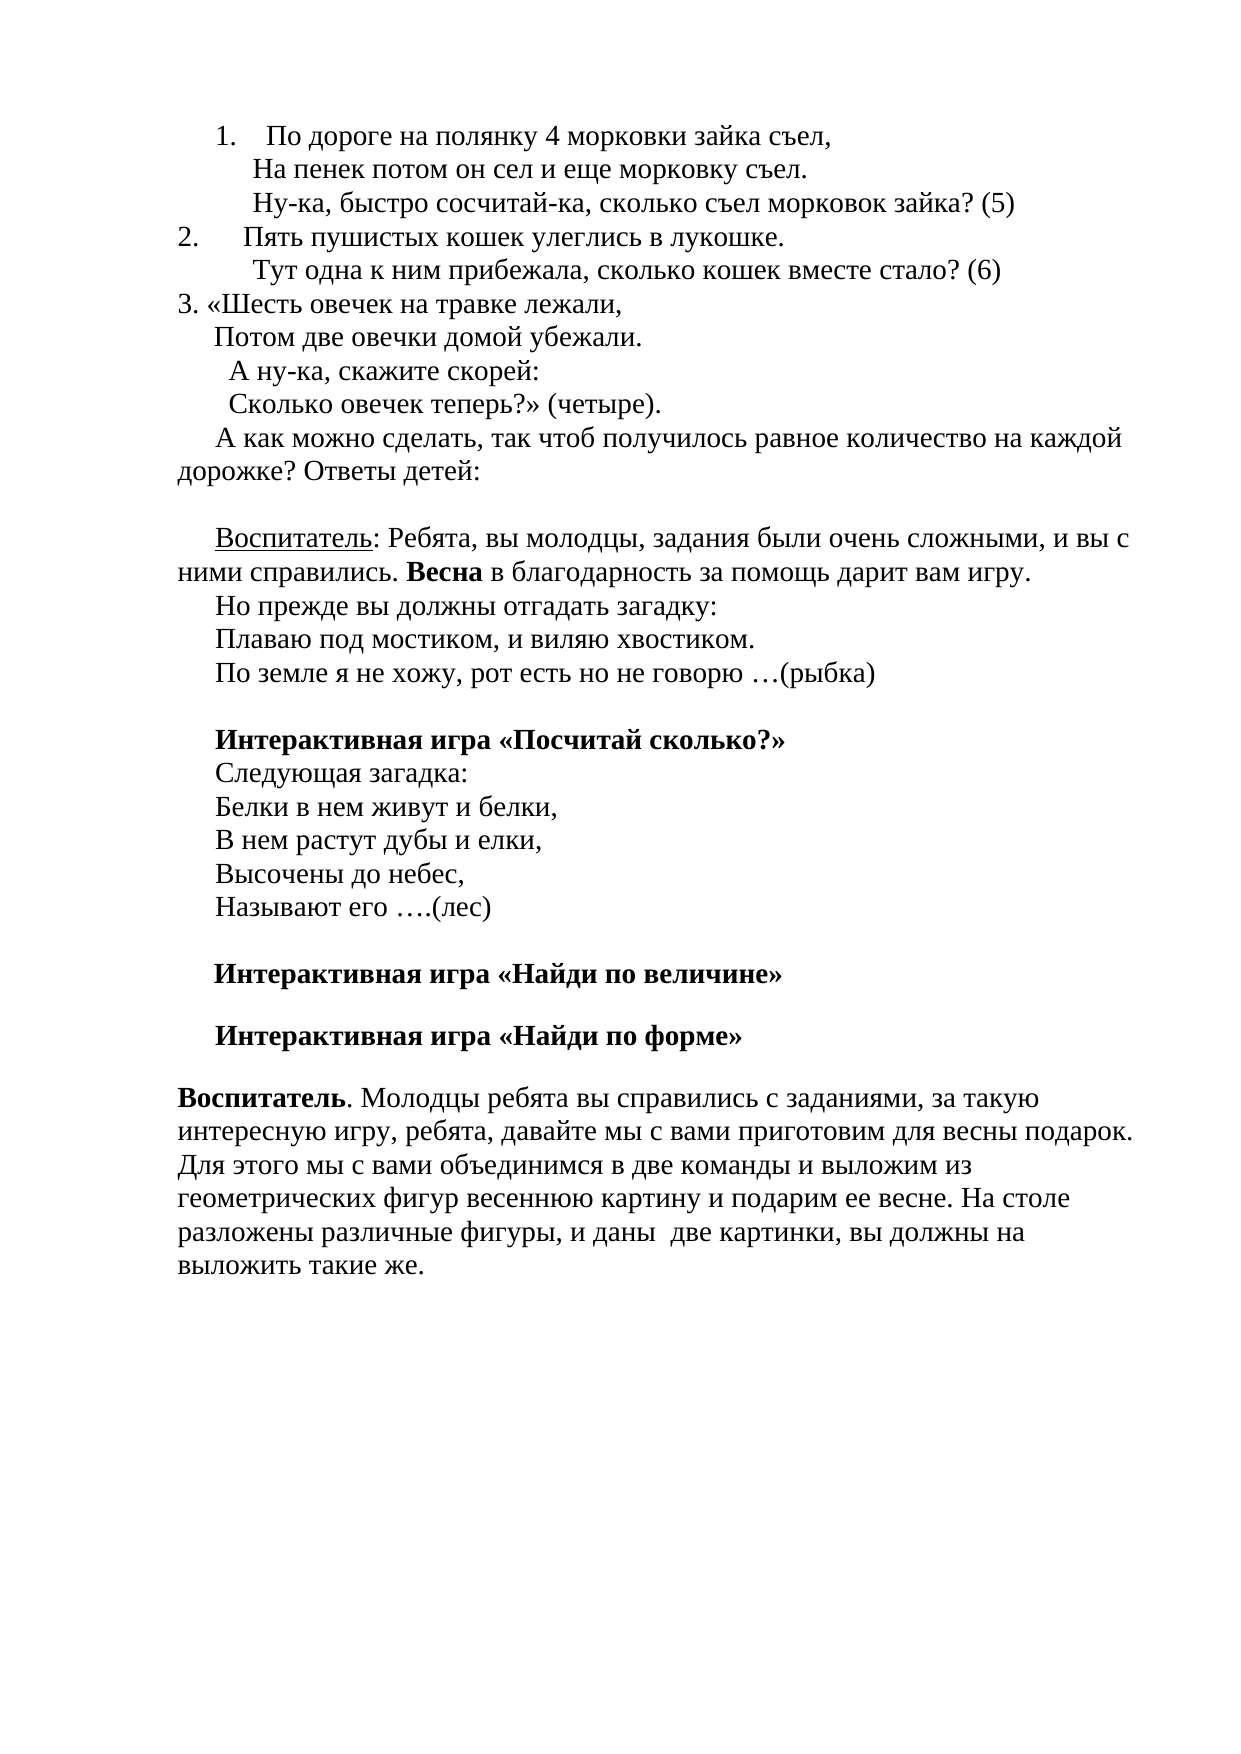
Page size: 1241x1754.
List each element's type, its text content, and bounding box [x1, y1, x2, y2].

text А как можно сделать, так чтоб получилось равное количество на каждой дорожке? Ответы детей: [177, 420, 1152, 487]
text Ну-ка, быстро сосчитай-ка, сколько съел морковок зайка? (5) [252, 185, 1152, 219]
text Воспитатель: Ребята, вы молодцы, задания были очень сложными, и вы с ними справились. Весна в благодарность за помощь дарит вам игру. [177, 521, 1152, 588]
text Следующая загадка: [177, 755, 1152, 789]
text Но прежде вы должны отгадать загадку: [177, 588, 1152, 621]
text Потом две овечки домой убежали. [177, 319, 1152, 353]
text Интерактивная игра «Найди по форме» [177, 1018, 1152, 1080]
text Сколько овечек теперь?» (четыре). [177, 386, 1152, 420]
text А ну-ка, скажите скорей: [177, 353, 1152, 386]
text Воспитатель. Молодцы ребята вы справились с заданиями, за такую интересную игру, ребята, давайте мы с вами приготовим для весны подарок. Для этого мы с вами объединимся в две команды и выложим из геометрических фигур весеннюю картину и подарим ее весне. На столе разложены различные фигуры, и даны две картинки, вы должны на выложить такие же. [177, 1080, 1152, 1281]
text 1. По дороге на полянку 4 морковки зайка съел, [215, 118, 1152, 152]
text На пенек потом он сел и еще морковку съел. [252, 152, 1152, 185]
text Плаваю под мостиком, и виляю хвостиком. [177, 621, 1152, 655]
text Интерактивная игра «Найди по величине» [177, 923, 1152, 1018]
text Белки в нем живут и белки, [177, 789, 1152, 822]
text 3. «Шесть овечек на травке лежали, [177, 286, 1152, 319]
text Высочены до небес, [177, 856, 1152, 889]
text По земле я не хожу, рот есть но не говорю …(рыбка) [177, 655, 1152, 688]
text Интерактивная игра «Посчитай сколько?» [177, 722, 1152, 755]
text В нем растут дубы и елки, [177, 822, 1152, 856]
text Называют его ….(лес) [177, 889, 1152, 923]
text 2. Пять пушистых кошек улеглись в лукошке. [177, 219, 1152, 252]
text Тут одна к ним прибежала, сколько кошек вместе стало? (6) [252, 252, 1152, 286]
